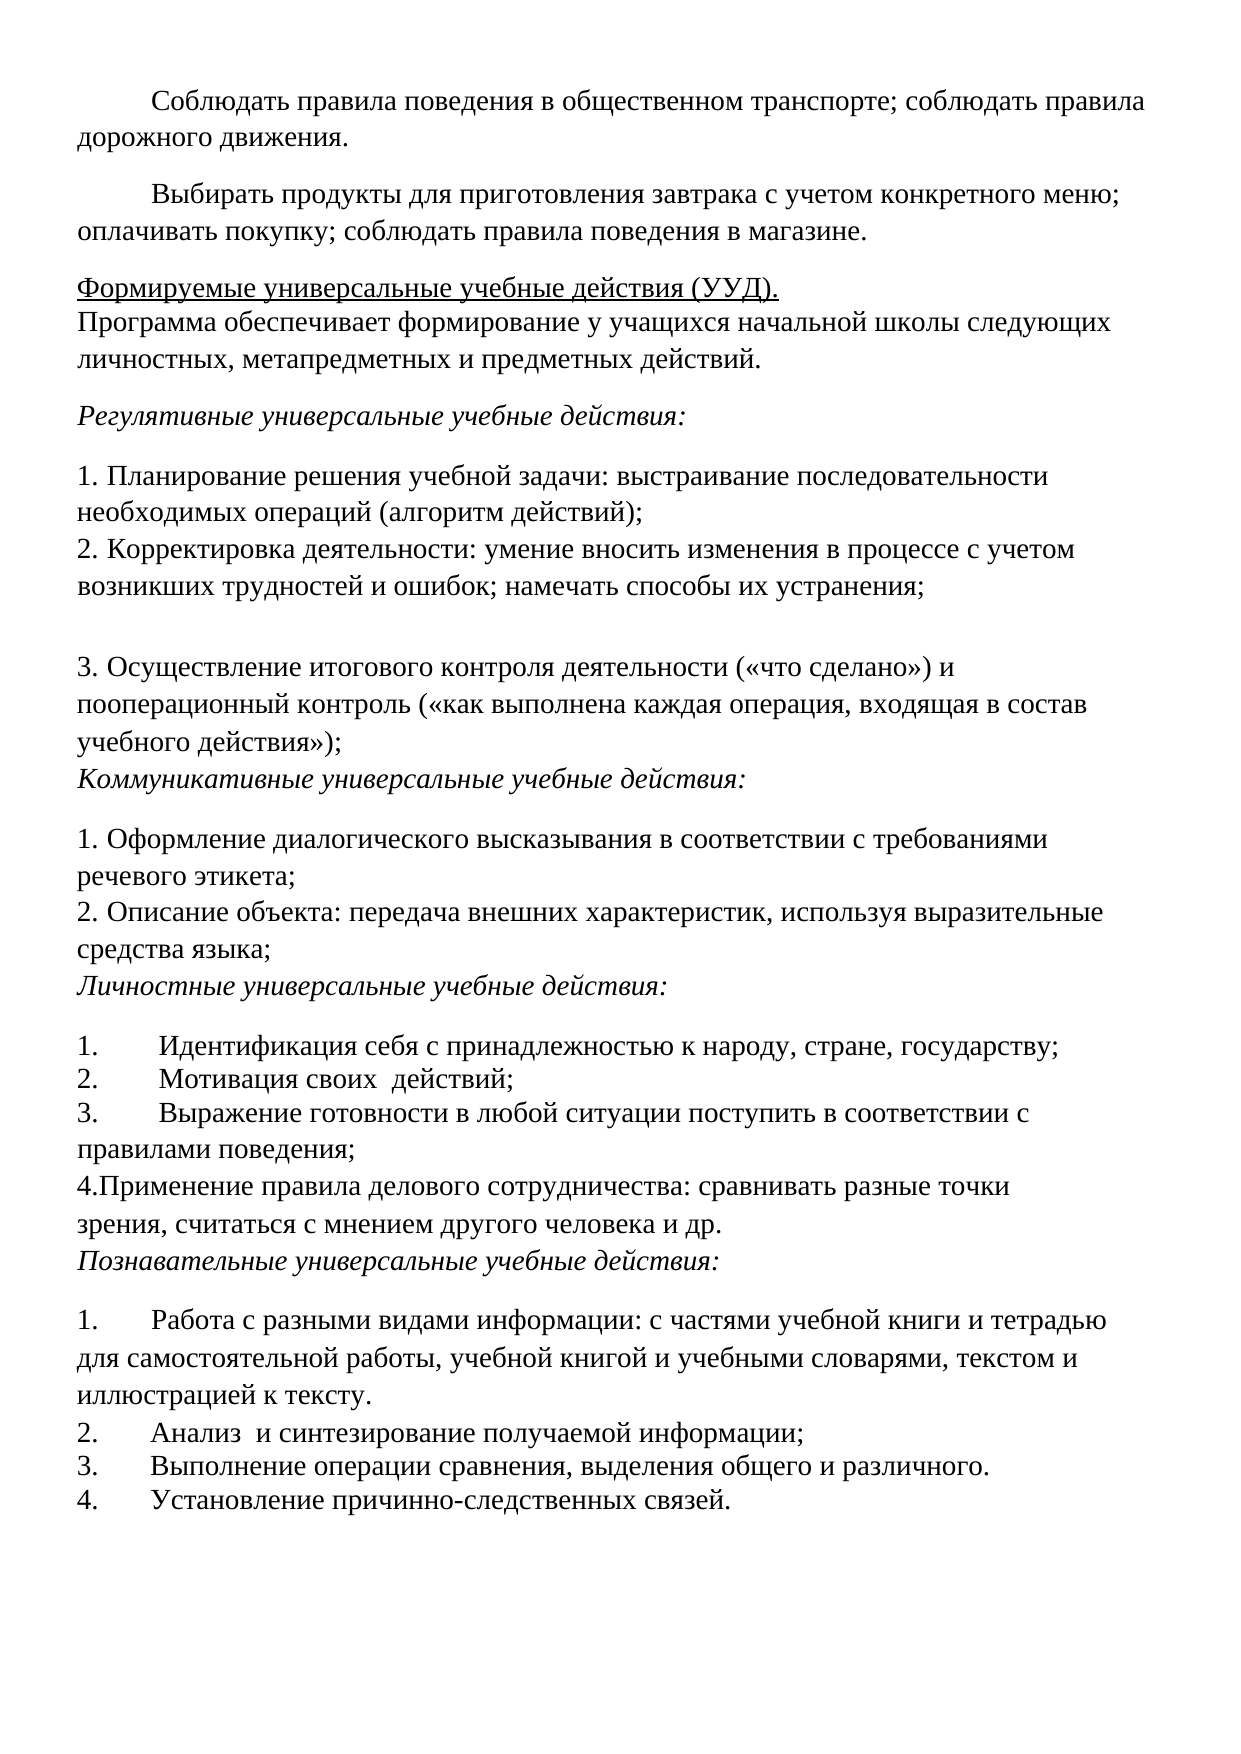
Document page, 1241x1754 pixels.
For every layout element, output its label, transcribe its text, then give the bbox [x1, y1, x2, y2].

list Описание объекта: передача внешних характеристик, используя выразительные средства языка; [77, 894, 1123, 965]
text Программа обеспечивает формирование у учащихся начальной школы следующих личностных, метапредметных и предметных действий. [77, 304, 1123, 374]
text Регулятивные универсальные учебные действия: [77, 398, 1156, 432]
list Оформление диалогического высказывания в соответствии с требованиями речевого этикета; [77, 821, 1060, 891]
list Осуществление итогового контроля деятельности («что сделано») и пооперационный контроль («как выполнена каждая операция, входящая в состав учебного действия»); [77, 649, 1100, 757]
list Выполнение операции сравнения, выделения общего и различного. [77, 1448, 1156, 1482]
text Выбирать продукты для приготовления завтрака с учетом конкретного меню; оплачивать покупку; соблюдать правила поведения в магазине. [77, 177, 1131, 247]
list Корректировка деятельности: умение вносить изменения в процессе с учетом возникших трудностей и ошибок; намечать способы их устранения; [77, 531, 1085, 601]
list Работа с разными видами информации: с частями учебной книги и тетрадью для самостоятельной работы, учебной книгой и учебными словарями, текстом и иллюстрацией к тексту. [77, 1302, 1156, 1411]
text Личностные универсальные учебные действия: [77, 968, 1156, 1002]
text Познавательные универсальные учебные действия: [77, 1243, 1156, 1276]
text Коммуникативные универсальные учебные действия: [77, 761, 1156, 795]
list Мотивация своих действий; [77, 1061, 1156, 1095]
list Идентификация себя с принадлежностью к народу, стране, государству; [77, 1028, 1156, 1061]
list Выражение готовности в любой ситуации поступить в соответствии с правилами поведения; [77, 1095, 1041, 1165]
list Установление причинно-следственных связей. [77, 1482, 1156, 1515]
text Формируемые универсальные учебные действия (УУД). [77, 270, 1156, 304]
text Соблюдать правила поведения в общественном транспорте; соблюдать правила дорожного движения. [77, 83, 1156, 153]
list Планирование решения учебной задачи: выстраивание последовательности необходимых операций (алгоритм действий); [77, 458, 1060, 528]
list Анализ и синтезирование получаемой информации; [77, 1415, 1156, 1448]
text 4.Применение правила делового сотрудничества: сравнивать разные точки зрения, считаться с мнением другого человека и др. [77, 1168, 1068, 1239]
